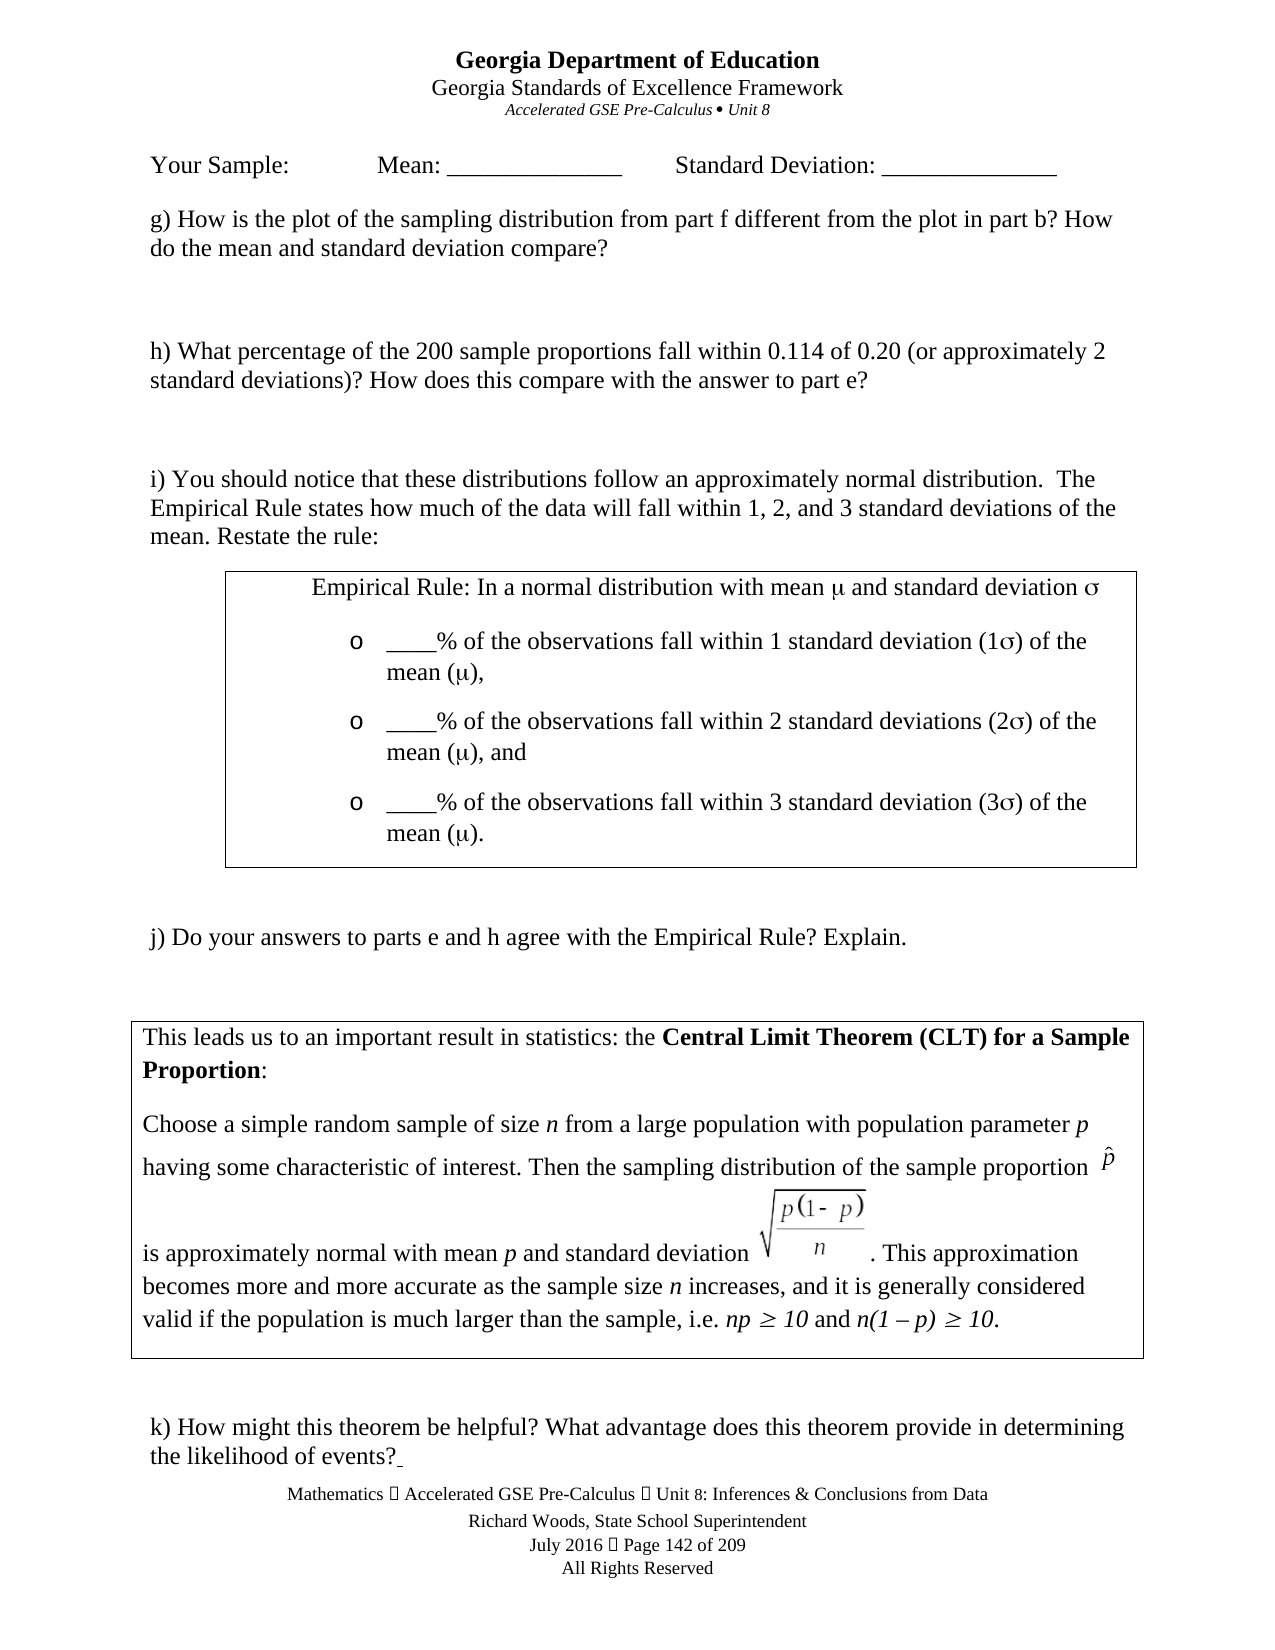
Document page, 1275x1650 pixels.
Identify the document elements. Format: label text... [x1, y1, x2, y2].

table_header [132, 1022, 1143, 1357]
text k) How might this theorem be helpful? What advantage does this theorem provide in determining the likelihood of events? [150, 1412, 1125, 1470]
text j) Do your answers to parts e and h agree with the Empirical Rule? Explain. [150, 922, 1125, 951]
text i) You should notice that these distributions follow an approximately normal distribution. The Empirical Rule states how much of the data will fall within 1, 2, and 3 standard deviations of the mean. Restate the rule: [150, 464, 1125, 550]
text Your Sample: Mean: ______________ Standard Deviation: ______________ [150, 150, 1125, 179]
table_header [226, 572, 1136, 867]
text g) How is the plot of the sampling distribution from part f different from the plot in part b? How do the mean and standard deviation compare? [150, 204, 1125, 261]
text h) What percentage of the 200 sample proportions fall within 0.114 of 0.20 (or approximately 2 standard deviations)? How does this compare with the answer to part e? [150, 336, 1125, 393]
